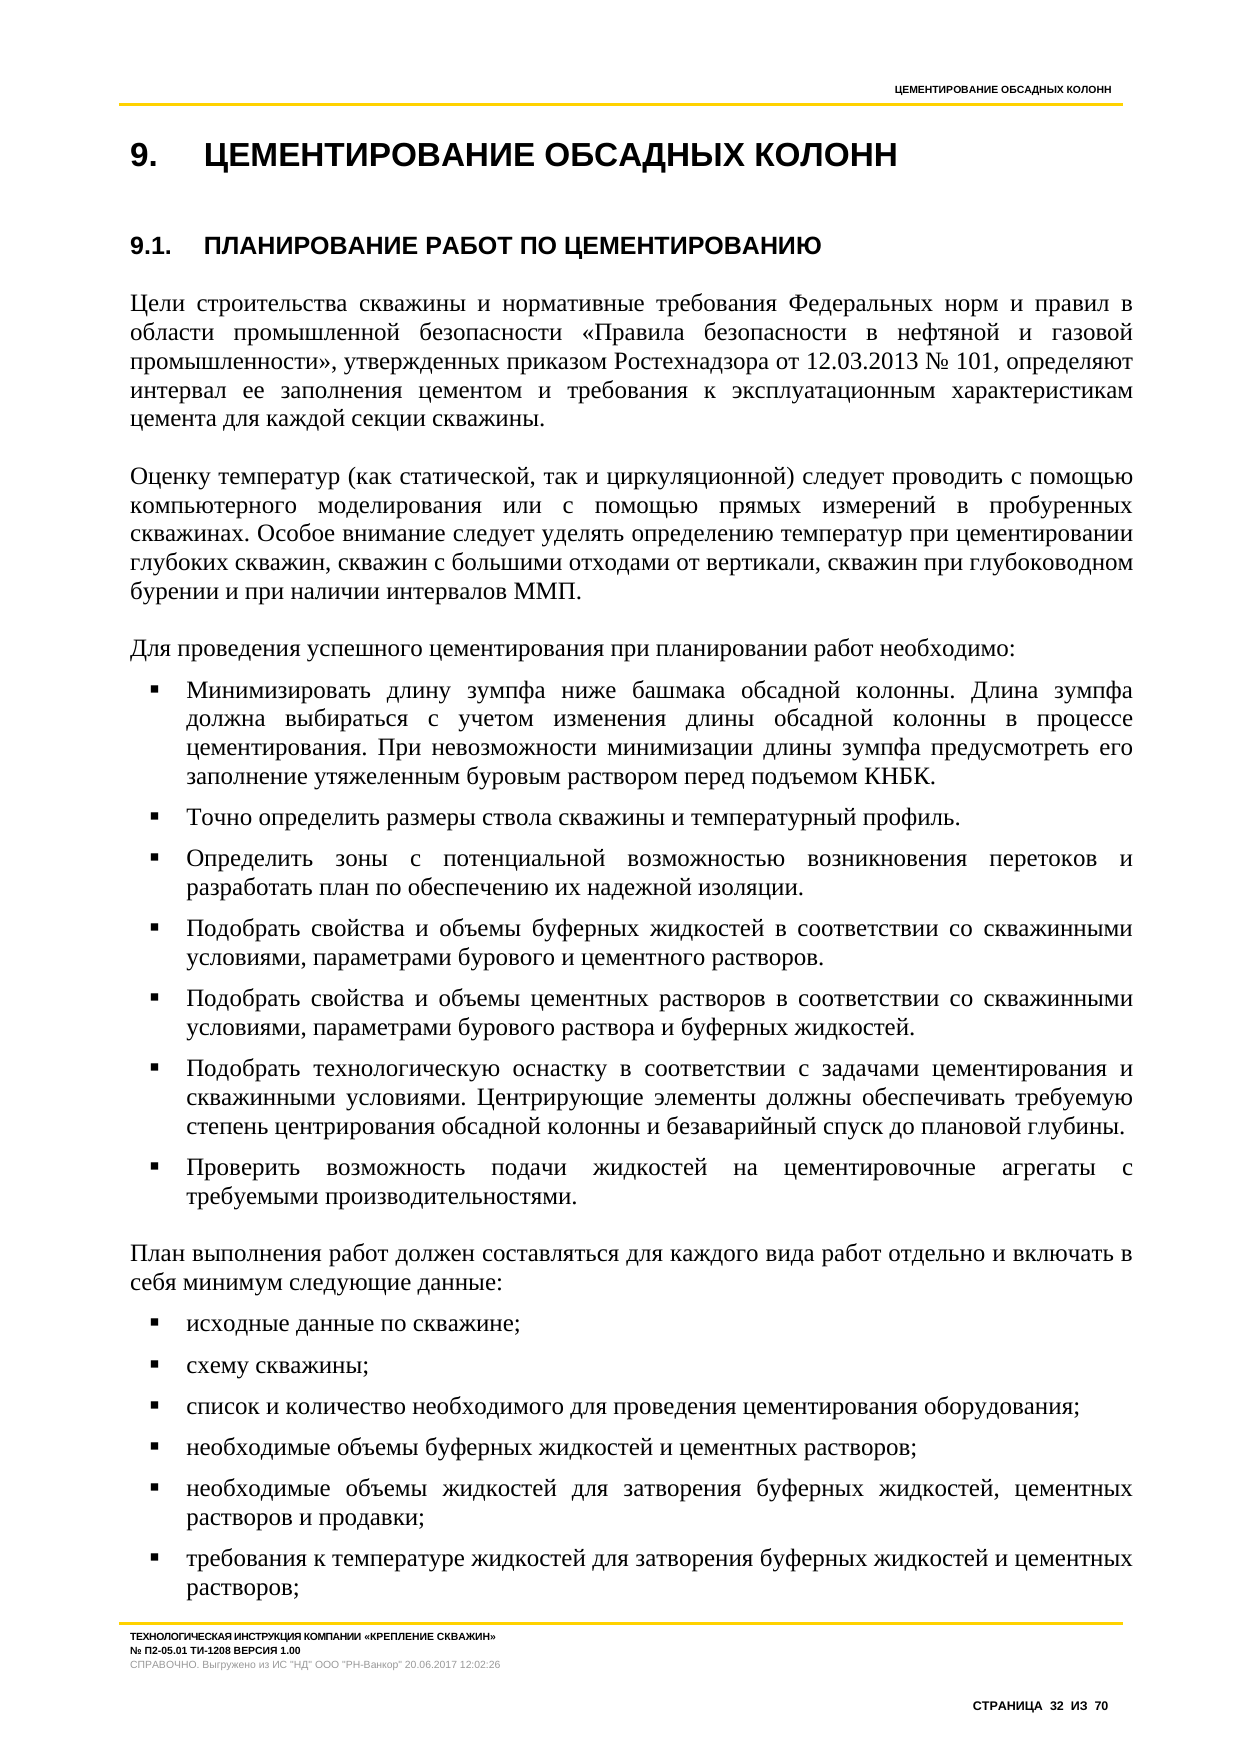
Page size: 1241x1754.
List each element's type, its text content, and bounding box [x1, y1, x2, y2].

list список и количество необходимого для проведения цементирования оборудования; [149, 1391, 1134, 1420]
list ЦЕМЕНТИРОВАНИЕ ОБСАДНЫХ КОЛОНН [130, 135, 1134, 173]
list Проверить возможность подачи жидкостей на цементировочные агрегаты с требуемыми производительностями. [149, 1152, 1134, 1210]
list необходимые объемы буферных жидкостей и цементных растворов; [149, 1432, 1134, 1461]
list ПЛАНИРОВАНИЕ РАБОТ ПО ЦЕМЕНТИРОВАНИЮ [130, 231, 1134, 260]
text План выполнения работ должен составляться для каждого вида работ отдельно и включать в себя минимум следующие данные: [130, 1238, 1134, 1296]
list Подобрать свойства и объемы буферных жидкостей в соответствии со скважинными условиями, параметрами бурового и цементного растворов. [149, 913, 1134, 971]
list необходимые объемы жидкостей для затворения буферных жидкостей, цементных растворов и продавки; [149, 1473, 1134, 1531]
list требования к температуре жидкостей для затворения буферных жидкостей и цементных растворов; [149, 1543, 1134, 1601]
list Подобрать свойства и объемы цементных растворов в соответствии со скважинными условиями, параметрами бурового раствора и буферных жидкостей. [149, 983, 1134, 1041]
list Определить зоны с потенциальной возможностью возникновения перетоков и разработать план по обеспечению их надежной изоляции. [149, 843, 1134, 901]
text Оценку температур (как статической, так и циркуляционной) следует проводить с помощью компьютерного моделирования или с помощью прямых измерений в пробуренных скважинах. Особое внимание следует уделять определению температур при цементировании глубоких скважин, скважин с большими отходами от вертикали, скважин при глубоководном бурении и при наличии интервалов ММП. [130, 461, 1134, 605]
text Для проведения успешного цементирования при планировании работ необходимо: [130, 633, 1134, 662]
text Цели строительства скважины и нормативные требования Федеральных норм и правил в области промышленной безопасности «Правила безопасности в нефтяной и газовой промышленности», утвержденных приказом Ростехнадзора от 12.03.2013 № 101, определяют интервал ее заполнения цементом и требования к эксплуатационным характеристикам цемента для каждой секции скважины. [130, 288, 1134, 432]
list исходные данные по скважине; [149, 1308, 1134, 1337]
list Точно определить размеры ствола скважины и температурный профиль. [149, 802, 1134, 831]
list схему скважины; [149, 1350, 1134, 1378]
list Подобрать технологическую оснастку в соответствии с задачами цементирования и скважинными условиями. Центрирующие элементы должны обеспечивать требуемую степень центрирования обсадной колонны и безаварийный спуск до плановой глубины. [149, 1053, 1134, 1140]
list Минимизировать длину зумпфа ниже башмака обсадной колонны. Длина зумпфа должна выбираться с учетом изменения длины обсадной колонны в процессе цементирования. При невозможности минимизации длины зумпфа предусмотреть его заполнение утяжеленным буровым раствором перед подъемом КНБК. [149, 675, 1134, 790]
